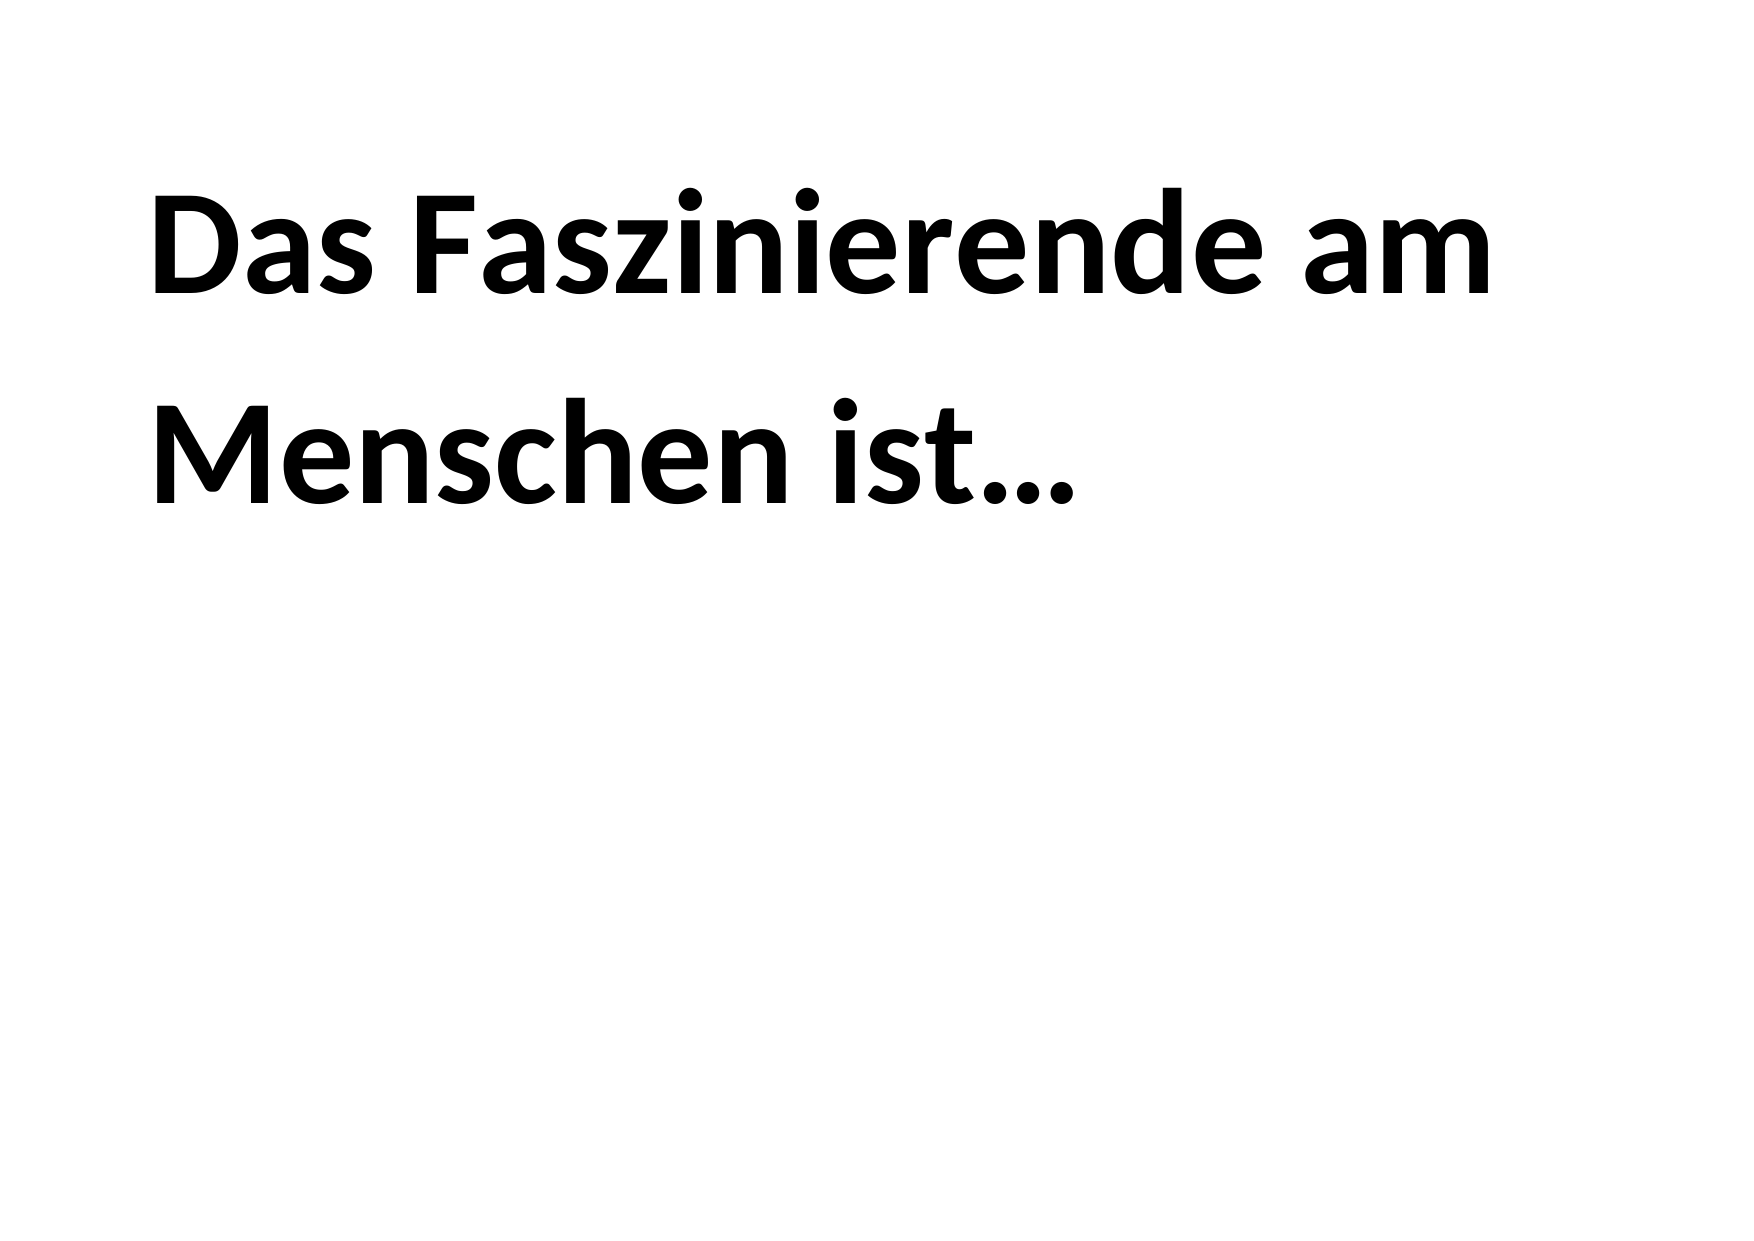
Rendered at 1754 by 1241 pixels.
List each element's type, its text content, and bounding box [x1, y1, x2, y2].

text Das Faszinierende am Menschen ist… [148, 148, 1636, 541]
